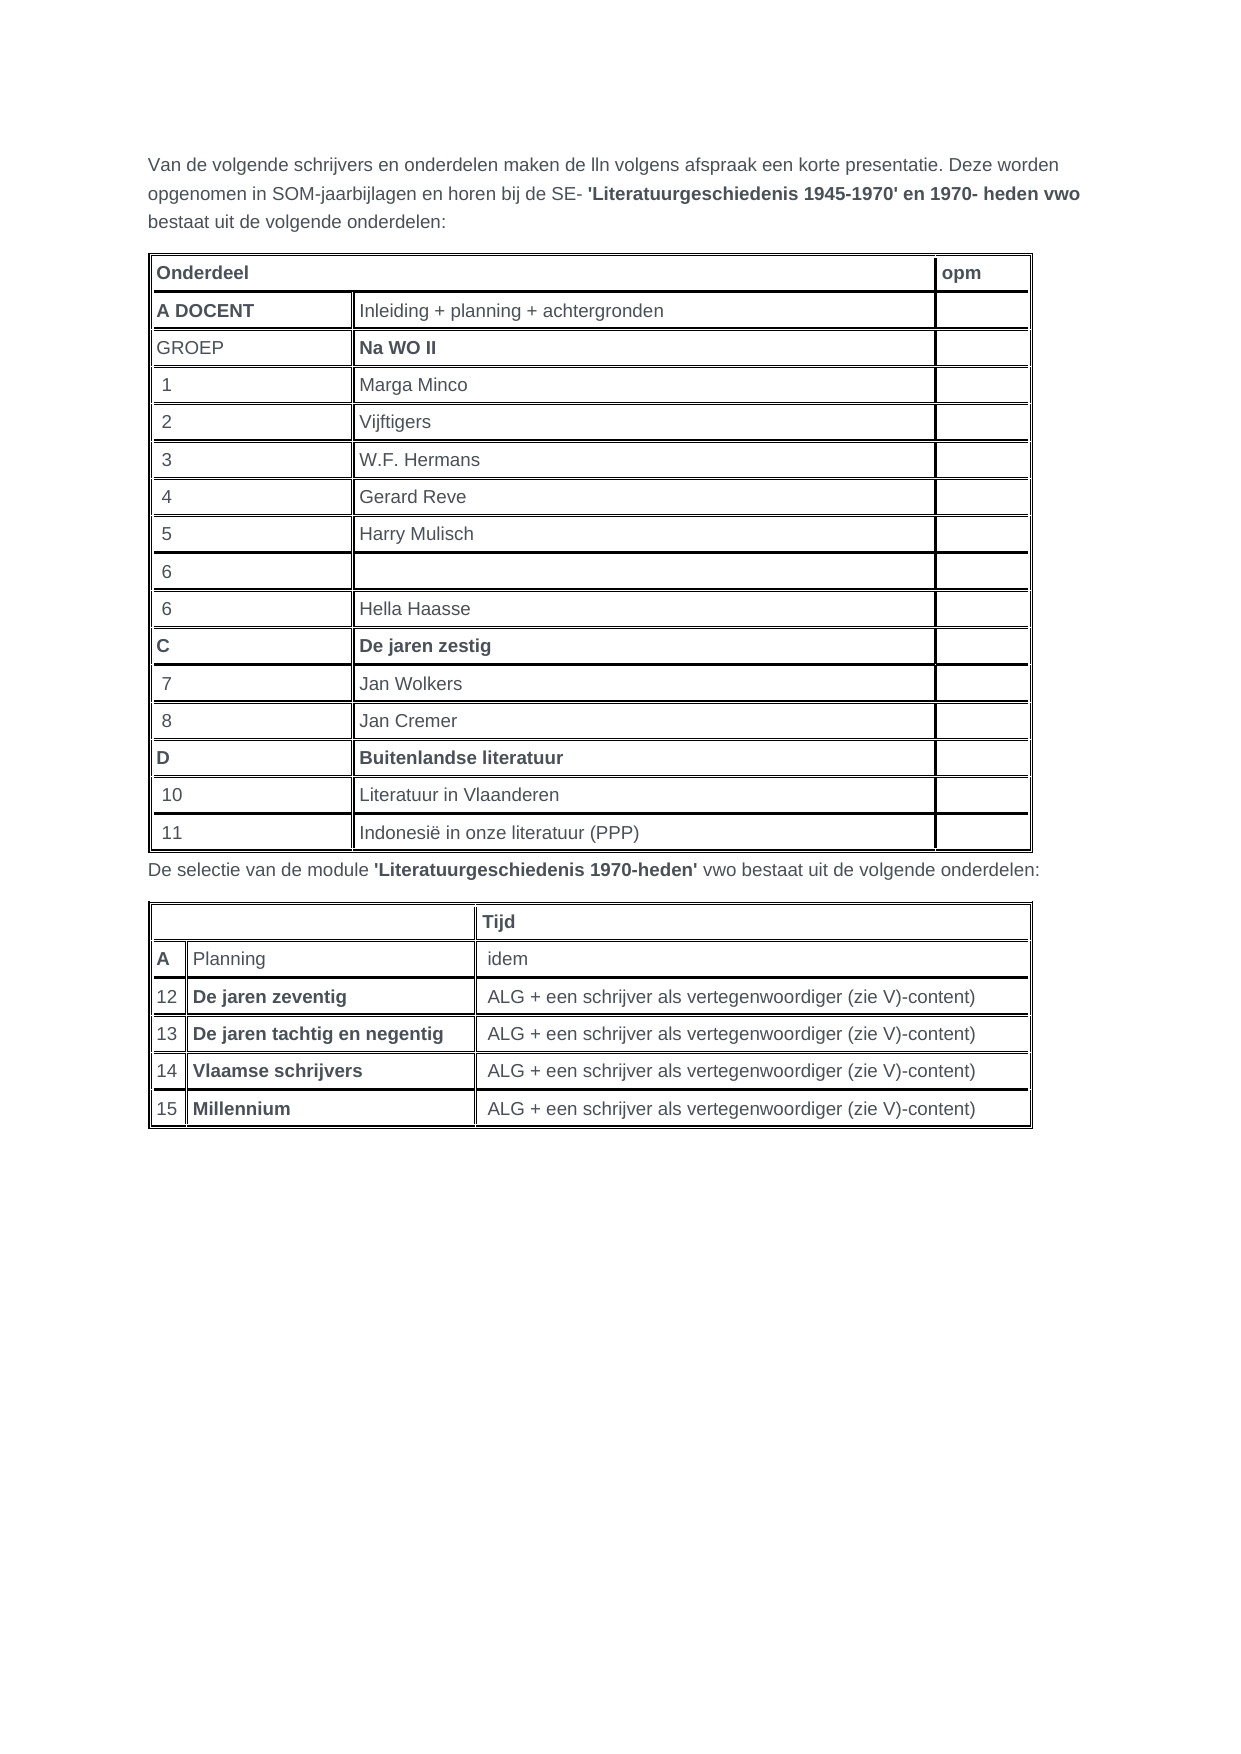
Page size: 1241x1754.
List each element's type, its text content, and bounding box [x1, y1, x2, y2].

table_cell 15 [150, 1088, 186, 1125]
table_cell 13 [152, 1013, 185, 1051]
table_cell 10 [150, 775, 353, 812]
table_cell De jaren zestig [355, 629, 934, 663]
table_cell [937, 700, 1030, 737]
table_cell [937, 476, 1030, 514]
table_cell Vijftigers [355, 405, 934, 439]
table_cell ALG + een schrijver als vertegenwoordiger (zie V)-content) [477, 1013, 1030, 1051]
table_cell 8 [152, 700, 351, 737]
table_cell Na WO II [355, 331, 934, 364]
table_cell 4 [152, 476, 351, 514]
table_cell Jan Wolkers [355, 666, 934, 700]
text Van de volgende schrijvers en onderdelen maken de lln volgens afspraak een korte presentatie. Deze worden opgenomen in SOM-jaarbijlagen en horen bij de SE- 'Literatuurgeschiedenis 1945-1970' en 1970- heden vwo bestaat uit de volgende onderdelen: [148, 148, 1093, 232]
table_cell ALG + een schrijver als vertegenwoordiger (zie V)-content) [476, 1051, 1031, 1088]
table_cell Planning [188, 942, 474, 976]
table_cell Literatuur in Vlaanderen [355, 778, 934, 812]
table_cell 5 [150, 514, 353, 551]
table_cell A DOCENT [152, 290, 351, 327]
table_cell [937, 327, 1030, 364]
table_cell Inleiding + planning + achtergronden [355, 293, 934, 327]
table_cell [937, 439, 1030, 476]
table_cell [935, 775, 1031, 812]
table_cell Hella Haasse [355, 592, 934, 626]
table_cell Harry Mulisch [355, 517, 934, 551]
table_cell ALG + een schrijver als vertegenwoordiger (zie V)-content) [476, 1088, 1031, 1125]
table_cell Buitenlandse literatuur [355, 741, 934, 775]
table_cell De jaren tachtig en negentig [188, 1017, 474, 1051]
table_cell [935, 514, 1031, 551]
table_cell 2 [150, 402, 353, 439]
table_cell 6 [152, 588, 351, 626]
table_cell [937, 588, 1030, 626]
text De selectie van de module 'Literatuurgeschiedenis 1970-heden' vwo bestaat uit de volgende onderdelen: [148, 853, 1093, 881]
table_header opm [935, 256, 1030, 290]
table_cell De jaren zeventig [188, 979, 474, 1013]
table_cell Vlaamse schrijvers [188, 1054, 474, 1088]
table_cell ALG + een schrijver als vertegenwoordiger (zie V)-content) [477, 976, 1030, 1013]
table_cell 14 [150, 1051, 186, 1088]
table_header [152, 905, 476, 939]
table_cell Indonesië in onze literatuur (PPP) [353, 815, 935, 849]
table_cell 11 [152, 812, 353, 849]
table_cell 12 [152, 976, 185, 1013]
table_cell Gerard Reve [355, 480, 934, 514]
table_cell [935, 626, 1031, 663]
table_cell 1 [152, 365, 351, 402]
table_cell [937, 290, 1030, 327]
table_cell 3 [152, 439, 351, 476]
table_cell 7 [150, 663, 351, 700]
table_cell Jan Cremer [355, 704, 934, 737]
table_cell D [152, 738, 351, 775]
table_cell 6 [152, 551, 351, 588]
table_cell W.F. Hermans [355, 443, 934, 476]
table_cell [935, 402, 1031, 439]
table_cell [355, 554, 934, 588]
table_cell [937, 663, 1031, 700]
table_cell [937, 738, 1030, 775]
table_cell Millennium [186, 1091, 476, 1125]
table_header Tijd [476, 905, 1030, 939]
table_header Onderdeel [152, 256, 935, 290]
table_cell GROEP [152, 327, 351, 364]
table_cell [937, 365, 1030, 402]
table_cell idem [476, 939, 1031, 976]
table_cell A [150, 939, 186, 976]
table_cell Marga Minco [355, 368, 934, 402]
table_cell [935, 812, 1030, 849]
table_cell C [150, 626, 353, 663]
table_cell [937, 551, 1030, 588]
